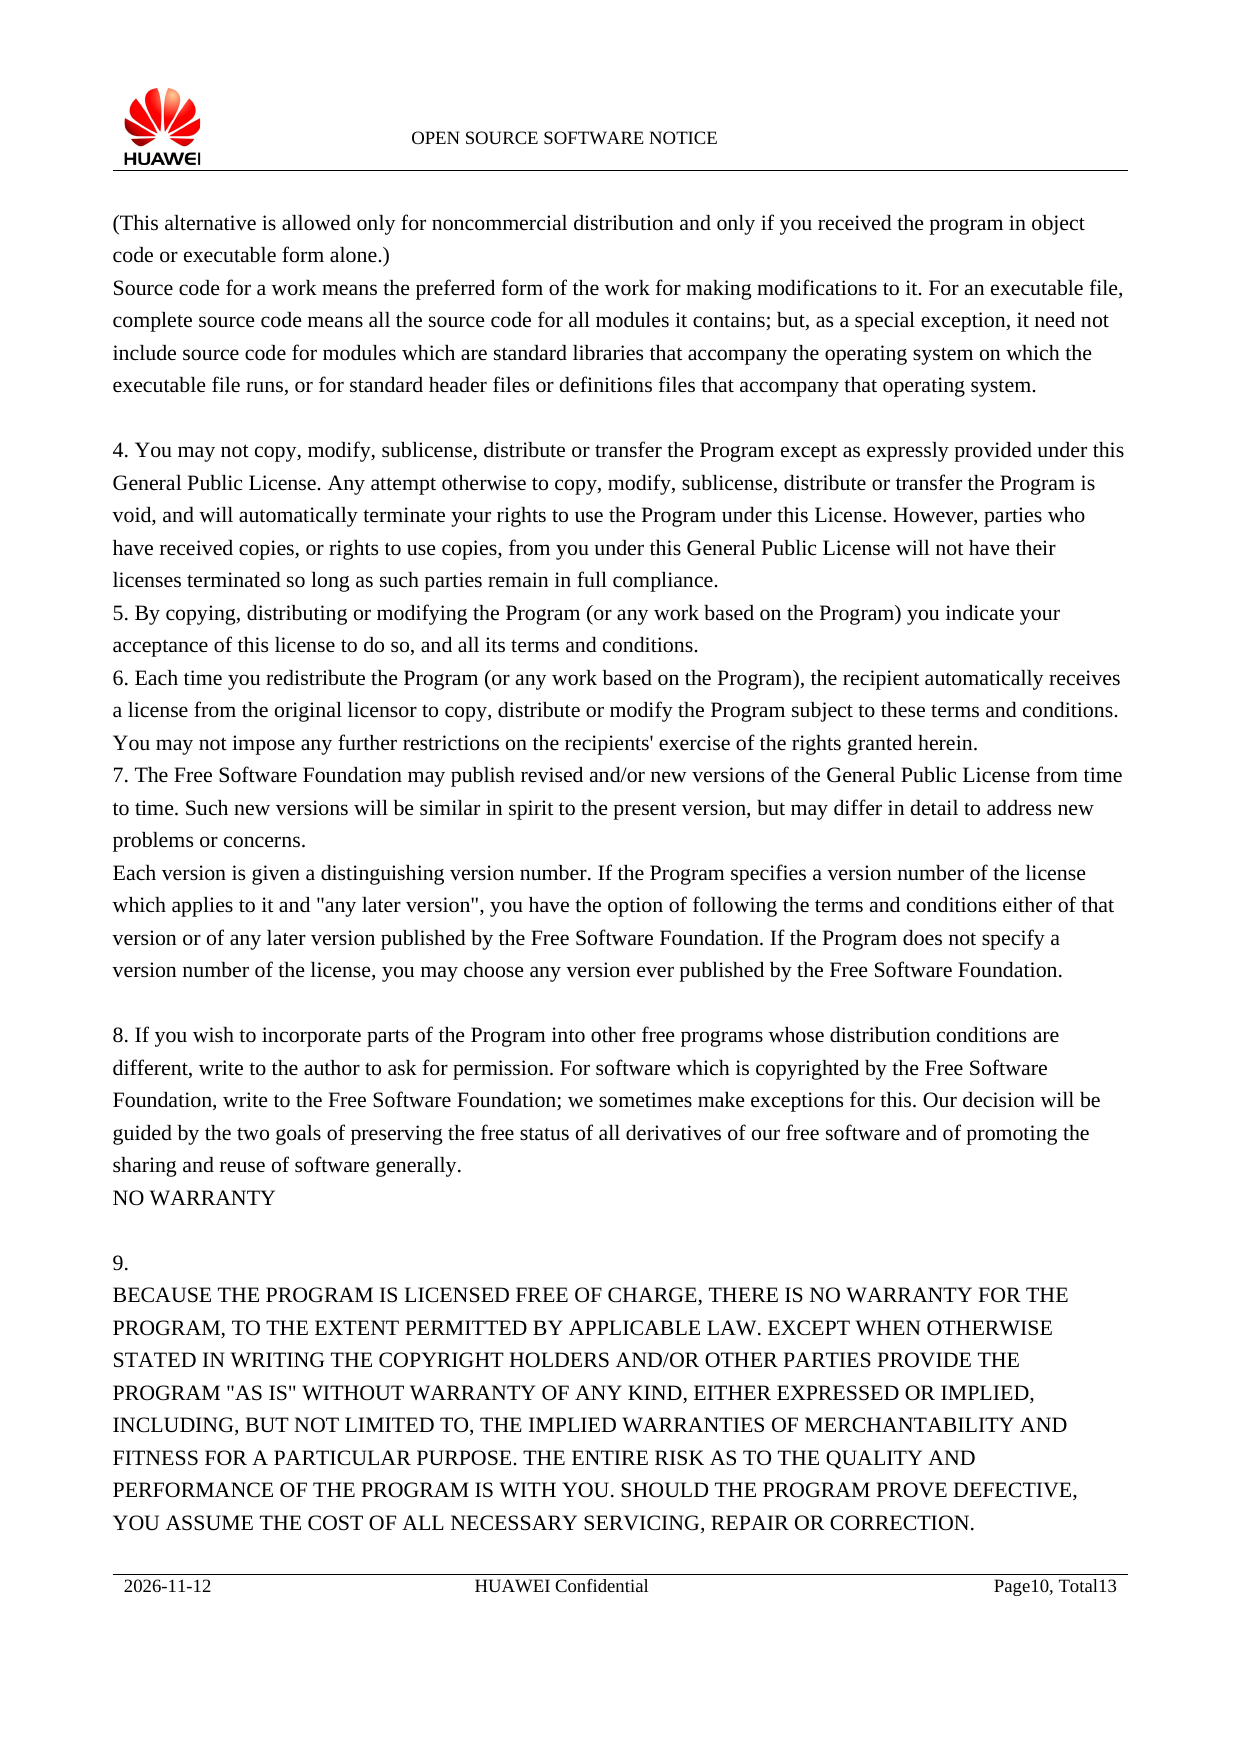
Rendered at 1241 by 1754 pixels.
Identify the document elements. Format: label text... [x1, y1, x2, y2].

picture [124, 88, 201, 165]
